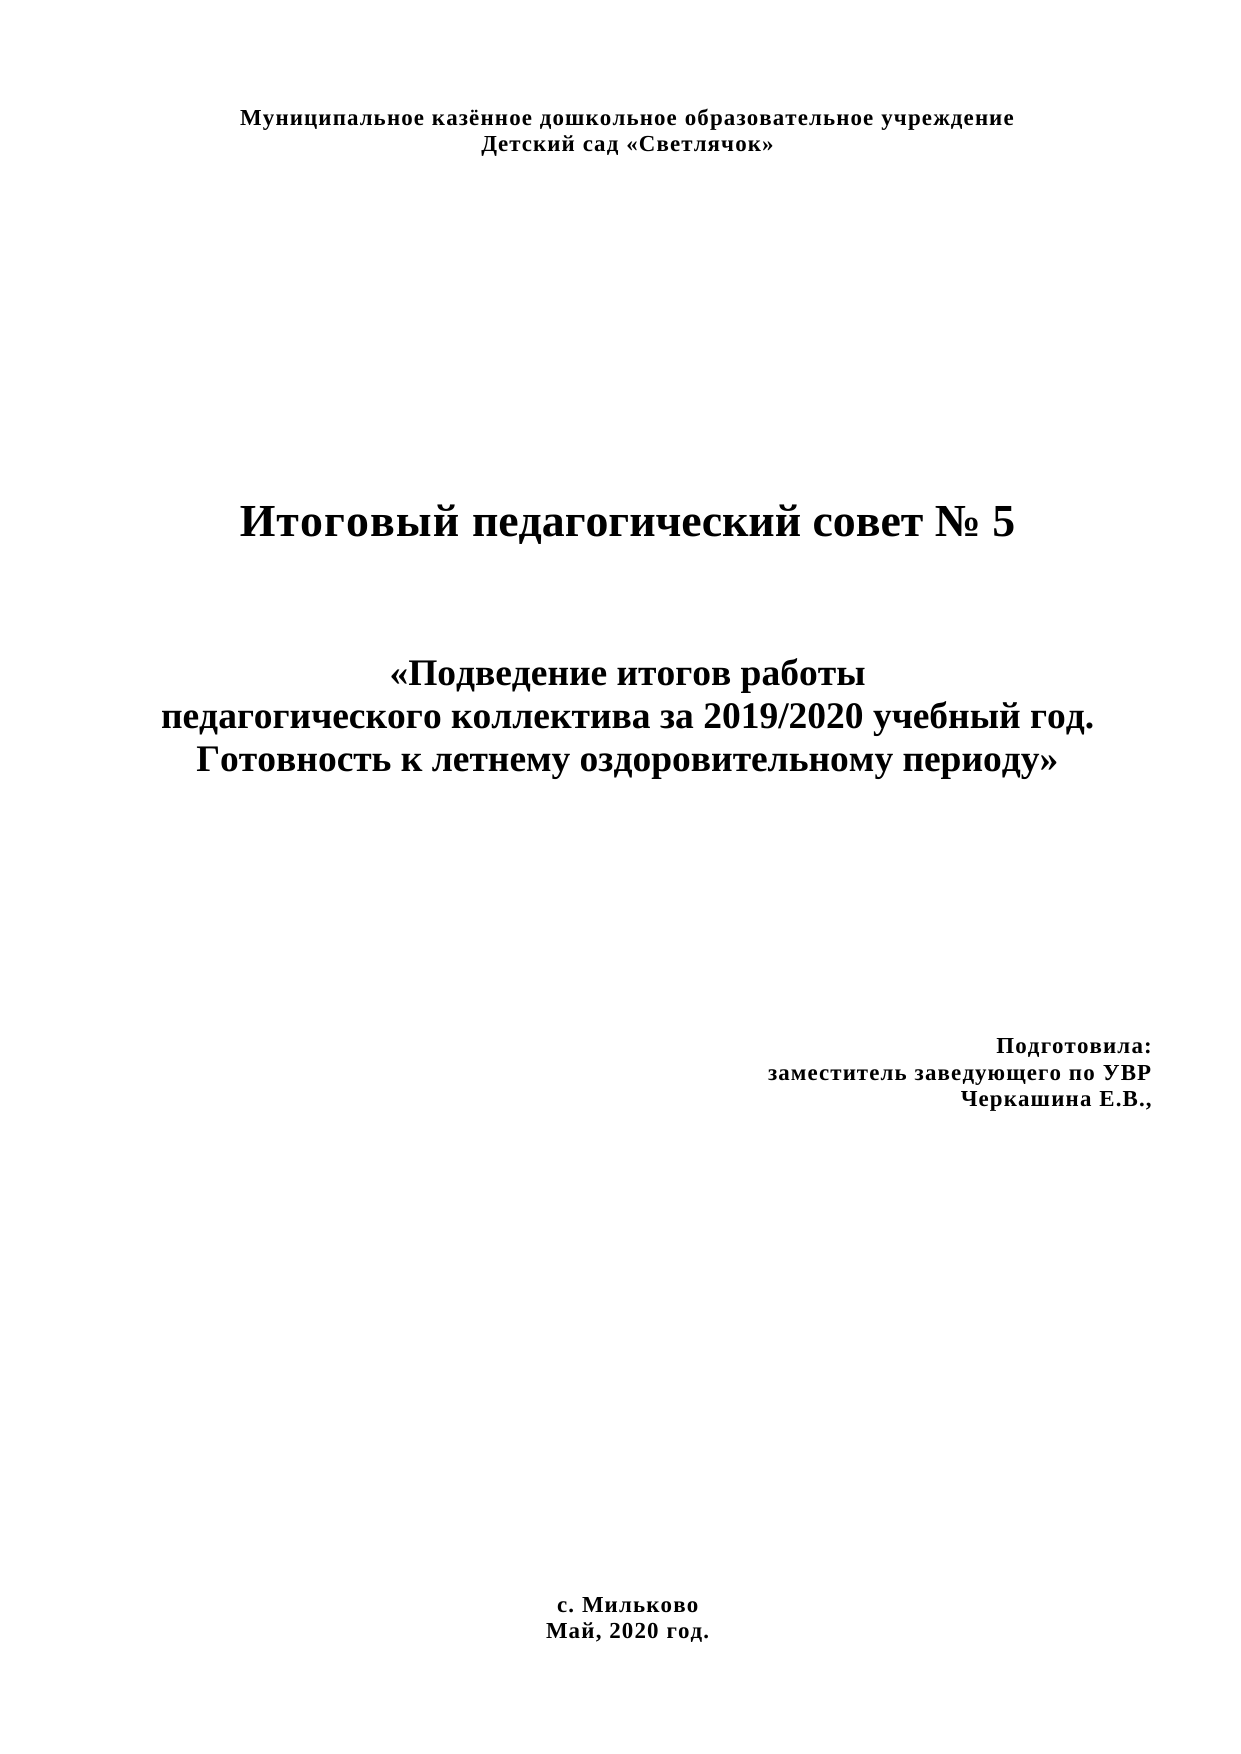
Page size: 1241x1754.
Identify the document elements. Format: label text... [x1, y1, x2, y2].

text педагогического коллектива за 2019/2020 учебный год. [103, 693, 1152, 736]
text с. Мильково [103, 1591, 1152, 1617]
text Май, 2020 год. [103, 1617, 1152, 1644]
text Детский сад «Светлячок» [103, 130, 1152, 156]
text Итоговый педагогический совет № 5 [103, 494, 1152, 547]
text Готовность к летнему оздоровительному периоду» [103, 736, 1152, 779]
text заместитель заведующего по УВР [103, 1059, 1152, 1085]
text «Подведение итогов работы [103, 650, 1152, 693]
text Муниципальное казённое дошкольное образовательное учреждение [103, 104, 1152, 130]
text Черкашина Е.В., [103, 1085, 1152, 1112]
text Подготовила: [103, 1033, 1152, 1059]
